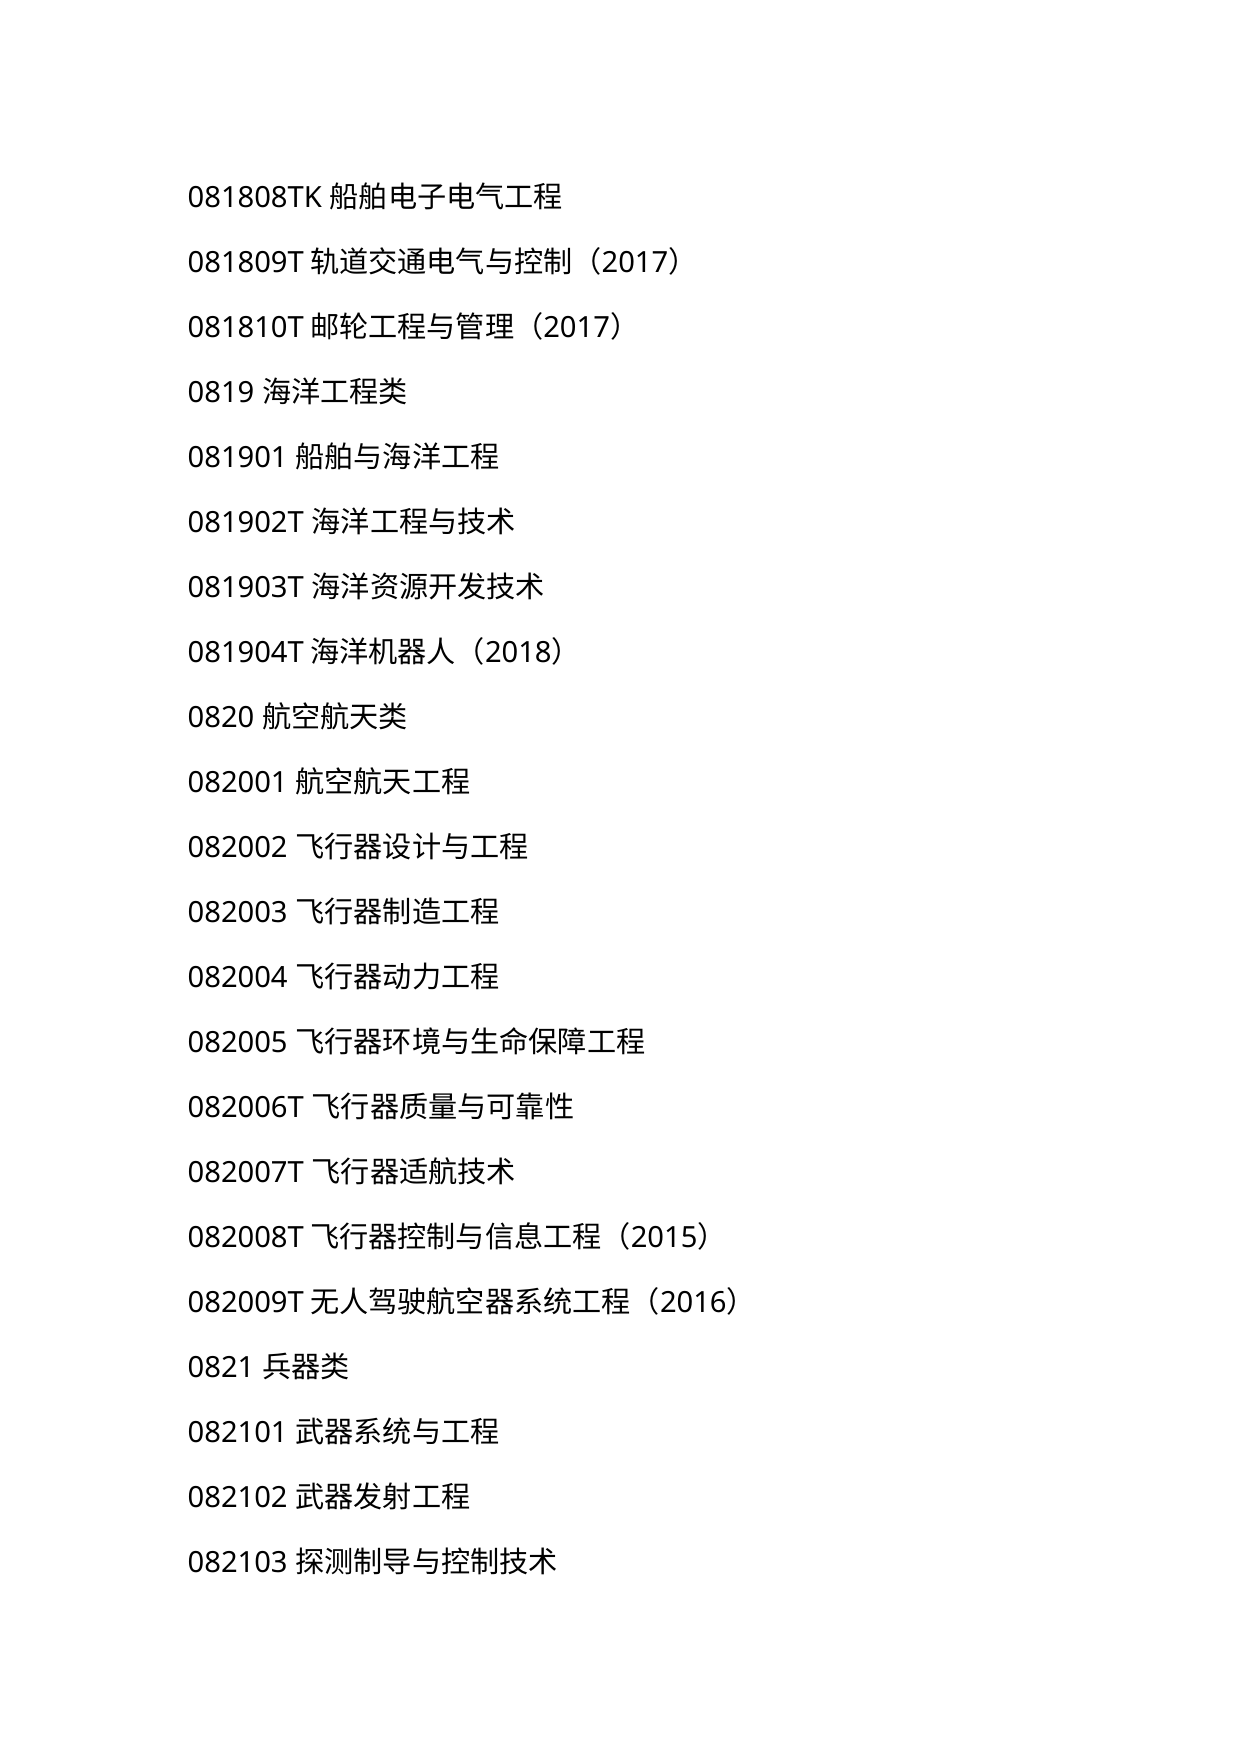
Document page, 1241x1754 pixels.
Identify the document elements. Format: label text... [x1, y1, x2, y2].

text 081808TK 船舶电子电气工程 [187, 162, 1053, 227]
text 081904T海洋机器人（2018） [187, 617, 1053, 682]
text 0820 航空航天类 [187, 682, 1053, 747]
text 082001 航空航天工程 [187, 747, 1053, 812]
text 081901 船舶与海洋工程 [187, 422, 1053, 487]
text 082009Т无人驾驶航空器系统工程（2016） [187, 1267, 1053, 1332]
text 0821 兵器类 [187, 1332, 1053, 1397]
text 082007T 飞行器适航技术 [187, 1137, 1053, 1202]
text 082103 探测制导与控制技术 [187, 1527, 1053, 1592]
text 081810T邮轮工程与管理（2017） [187, 292, 1053, 357]
text 082003 飞行器制造工程 [187, 877, 1053, 942]
text 081902T 海洋工程与技术 [187, 487, 1053, 552]
text 082101 武器系统与工程 [187, 1397, 1053, 1462]
text 0819 海洋工程类 [187, 357, 1053, 422]
text 082004 飞行器动力工程 [187, 942, 1053, 1007]
text 082005 飞行器环境与生命保障工程 [187, 1007, 1053, 1072]
text 082008T飞行器控制与信息工程（2015） [187, 1202, 1053, 1267]
text 081809T轨道交通电气与控制（2017） [187, 227, 1053, 292]
text 082002 飞行器设计与工程 [187, 812, 1053, 877]
text 082006T 飞行器质量与可靠性 [187, 1072, 1053, 1137]
text 081903T 海洋资源开发技术 [187, 552, 1053, 617]
text 082102 武器发射工程 [187, 1462, 1053, 1527]
